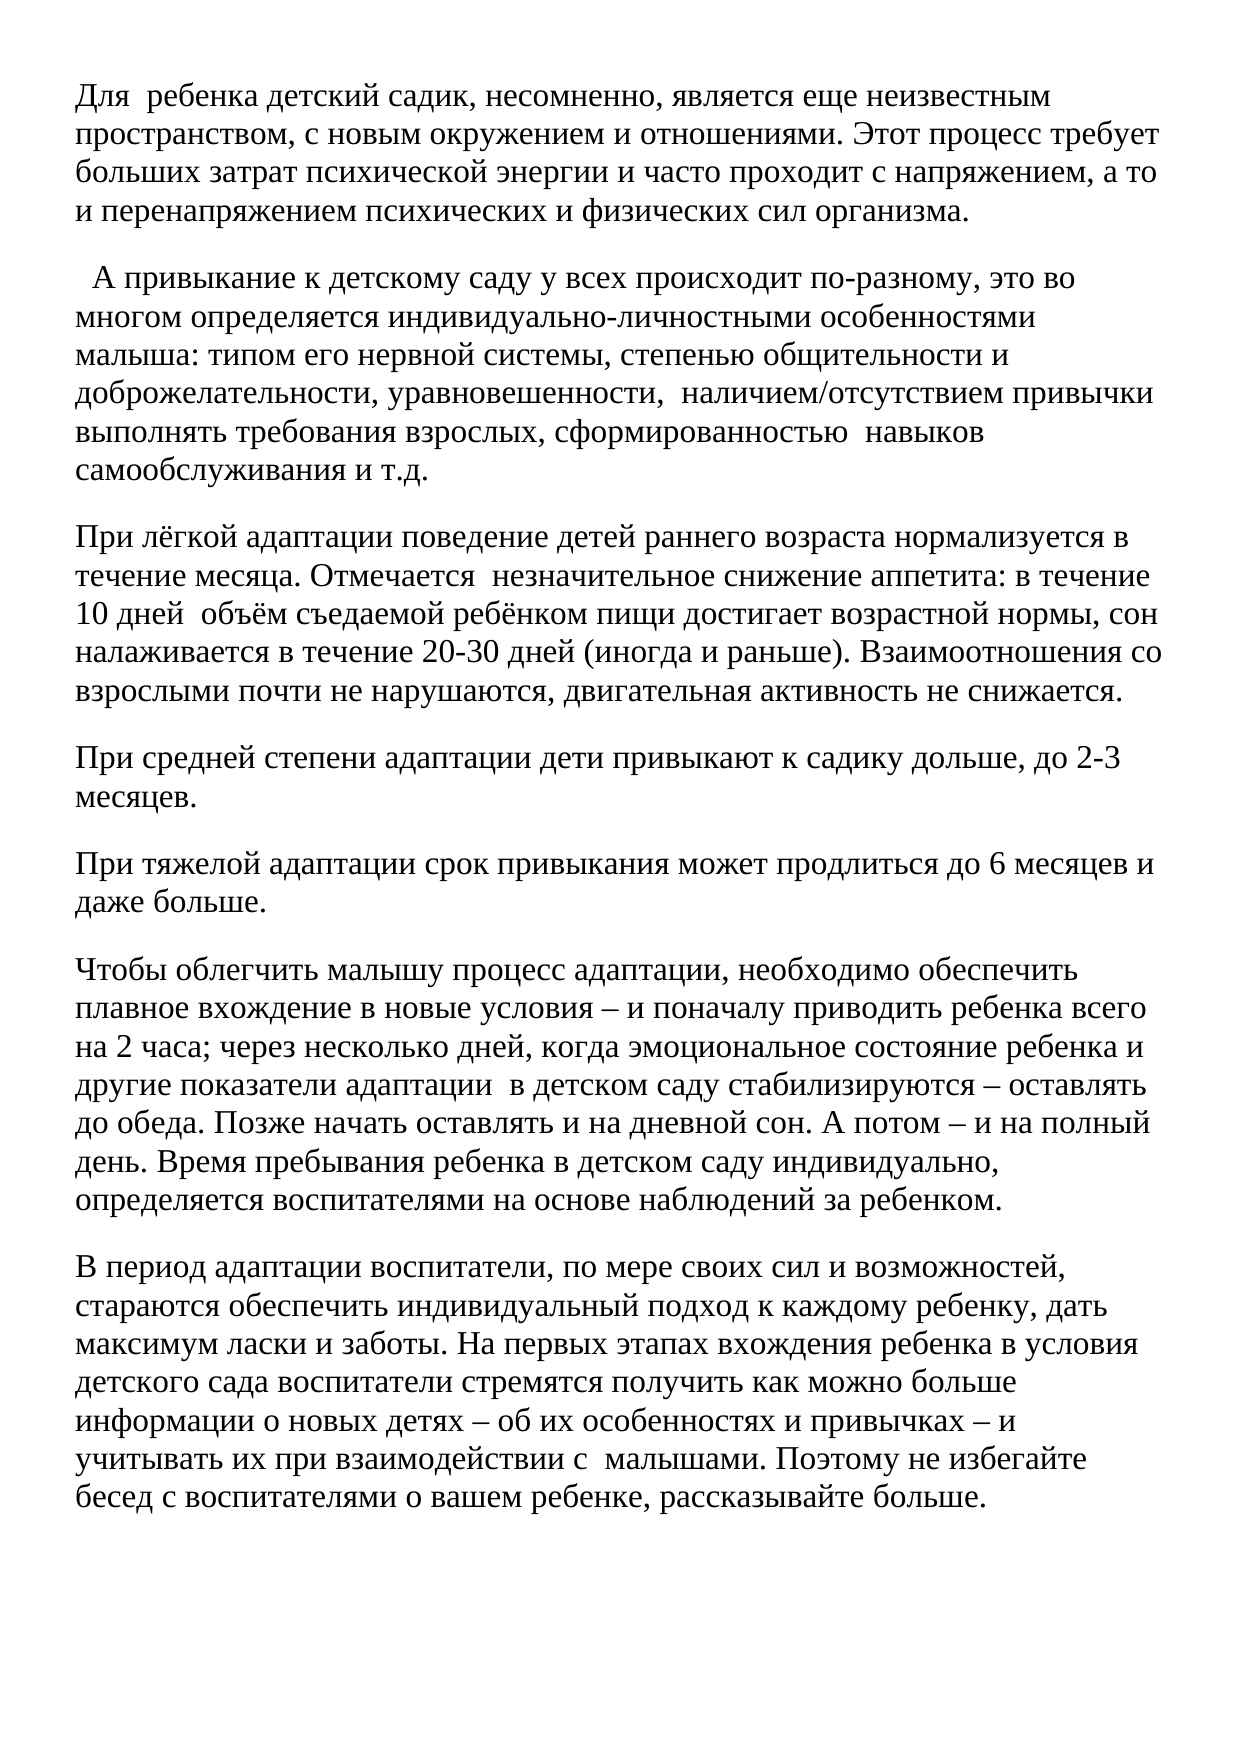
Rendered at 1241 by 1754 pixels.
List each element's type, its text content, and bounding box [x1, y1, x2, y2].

text При тяжелой адаптации срок привыкания может продлиться до 6 месяцев и даже больше. [75, 843, 1165, 920]
text Чтобы облегчить малышу процесс адаптации, необходимо обеспечить плавное вхождение в новые условия – и поначалу приводить ребенка всего на 2 часа; через несколько дней, когда эмоциональное состояние ребенка и другие показатели адаптации в детском саду стабилизируются – оставлять до обеда. Позже начать оставлять и на дневной сон. А потом – и на полный день. Время пребывания ребенка в детском саду индивидуально, определяется воспитателями на основе наблюдений за ребенком. [75, 949, 1165, 1217]
text В период адаптации воспитатели, по мере своих сил и возможностей, стараются обеспечить индивидуальный подход к каждому ребенку, дать максимум ласки и заботы. На первых этапах вхождения ребенка в условия детского сада воспитатели стремятся получить как можно больше информации о новых детях – об их особенностях и привычках – и учитывать их при взаимодействии с малышами. Поэтому не избегайте бесед с воспитателями о вашем ребенке, рассказывайте больше. [75, 1247, 1165, 1515]
text При средней степени адаптации дети привыкают к садику дольше, до 2-3 месяцев. [75, 737, 1165, 814]
text Для ребенка детский садик, несомненно, является еще неизвестным пространством, с новым окружением и отношениями. Этот процесс требует больших затрат психической энергии и часто проходит с напряжением, а то и перенапряжением психических и физических сил организма. [75, 75, 1165, 228]
text При лёгкой адаптации поведение детей раннего возраста нормализуется в течение месяца. Отмечается незначительное снижение аппетита: в течение 10 дней объём съедаемой ребёнком пищи достигает возрастной нормы, сон налаживается в течение 20-30 дней (иногда и раньше). Взаимоотношения со взрослыми почти не нарушаются, двигательная активность не снижается. [75, 517, 1165, 708]
text А привыкание к детскому саду у всех происходит по-разному, это во многом определяется индивидуально-личностными особенностями малыша: типом его нервной системы, степенью общительности и доброжелательности, уравновешенности, наличием/отсутствием привычки выполнять требования взрослых, сформированностью навыков самообслуживания и т.д. [75, 257, 1165, 487]
